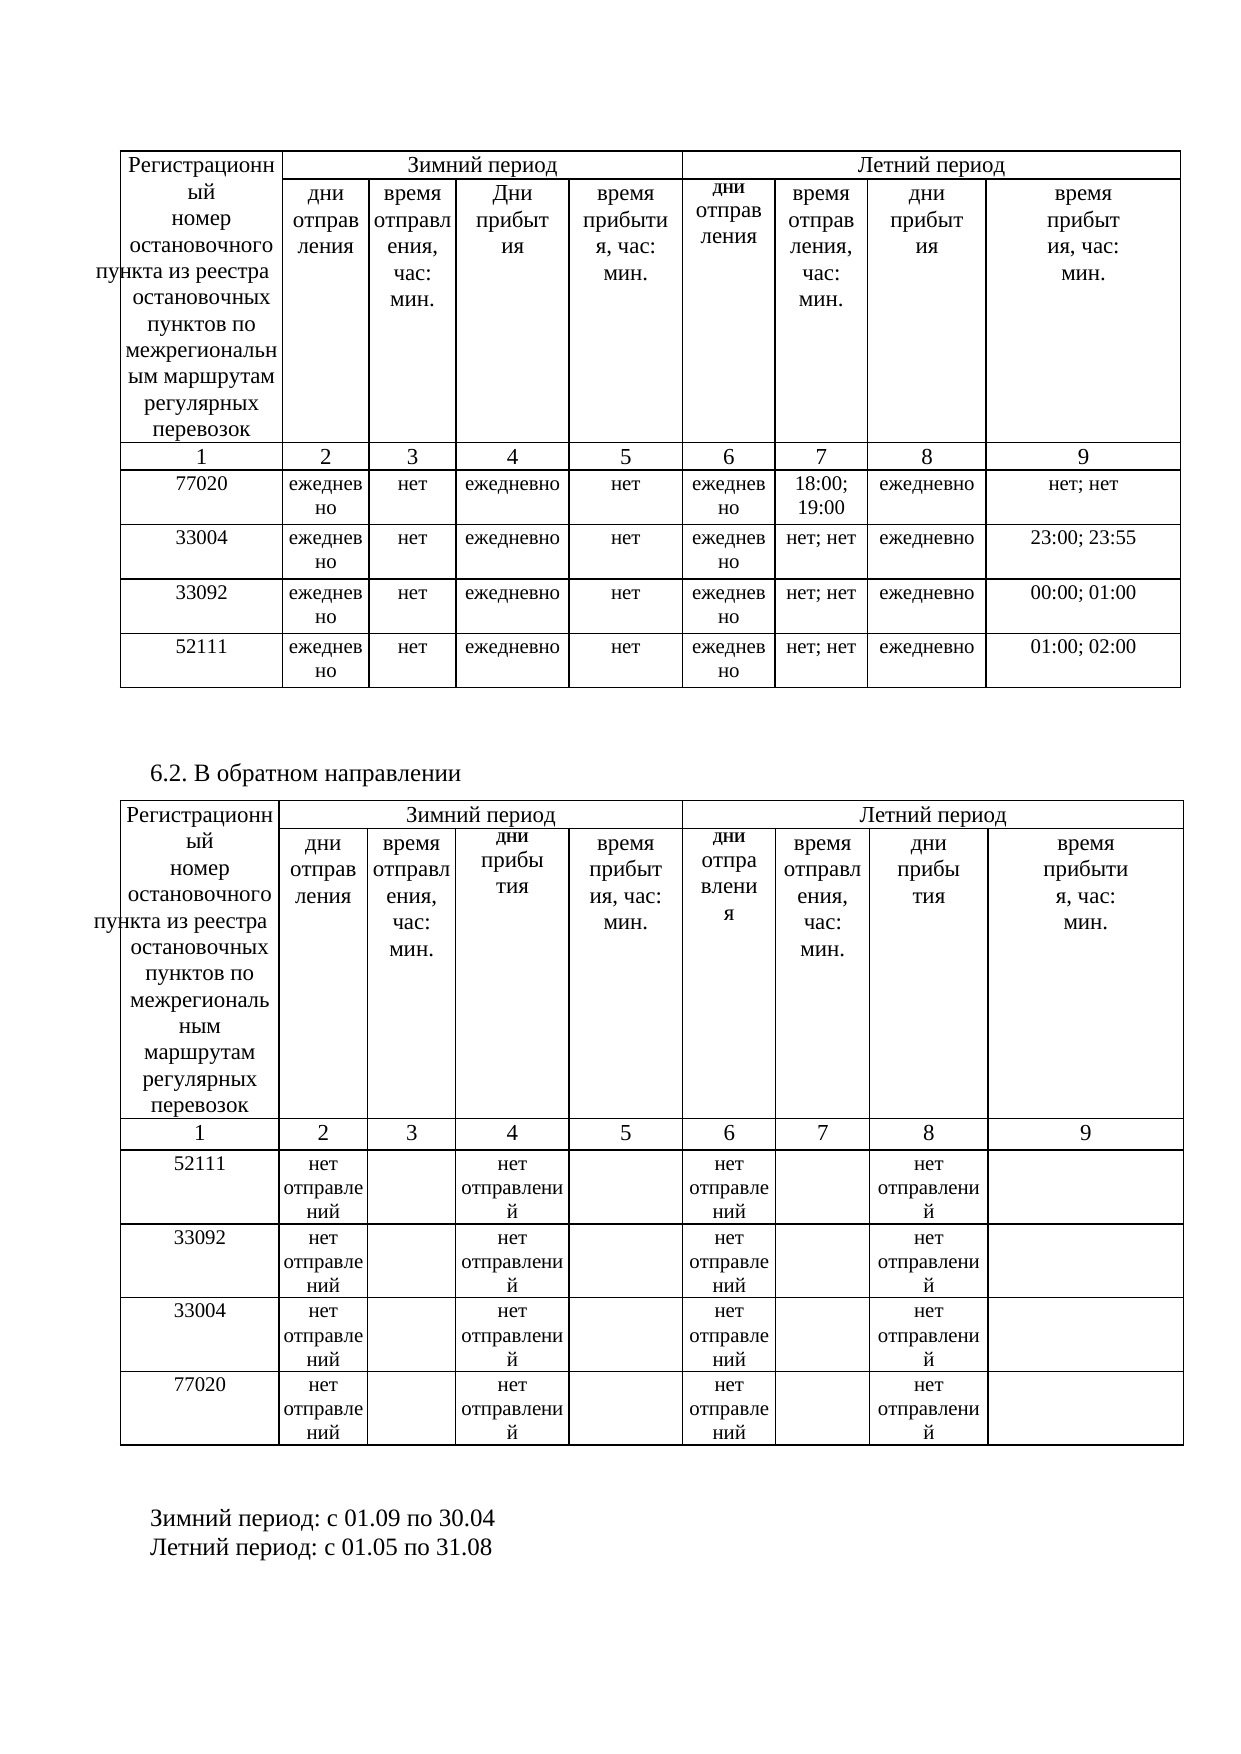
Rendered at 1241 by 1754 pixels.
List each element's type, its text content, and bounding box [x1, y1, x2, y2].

table_cell 5 [570, 443, 682, 469]
table_cell нет отправлений [870, 1151, 987, 1223]
table_cell время прибыти я, час: мин. [989, 829, 1183, 1117]
table_cell время прибыт ия, час: мин. [987, 180, 1180, 441]
table_cell [368, 1298, 455, 1371]
table_cell 8 [870, 1119, 987, 1149]
table_cell ежедневно [283, 580, 368, 632]
table_cell [776, 1151, 869, 1223]
table_cell нет [570, 525, 682, 578]
table_cell нет; нет [987, 471, 1180, 524]
table_cell нет отправлений [683, 1298, 775, 1371]
table_cell 7 [776, 443, 867, 469]
table_cell 6 [683, 443, 774, 469]
table_cell 18:00; 19:00 [776, 471, 867, 524]
table_cell 33092 [121, 1225, 278, 1297]
table_cell 2 [280, 1119, 367, 1149]
table_cell [570, 1225, 682, 1297]
text Летний период: с 01.05 по 31.08 [150, 1532, 1090, 1561]
table_cell нет [370, 634, 455, 687]
table_cell 2 [283, 443, 368, 469]
table_header Летний период [683, 801, 1183, 828]
table_cell ежедневно [283, 634, 368, 687]
table_cell ежедневно [457, 471, 568, 524]
table_header Зимний период [283, 152, 682, 178]
table_cell 00:00; 01:00 [987, 580, 1180, 632]
table_cell нет отправлений [456, 1372, 568, 1444]
table_cell нет отправлений [683, 1225, 775, 1297]
table_cell [776, 1372, 869, 1444]
table_cell 1 [121, 443, 282, 469]
table_cell 3 [368, 1119, 455, 1149]
table_cell 9 [987, 443, 1180, 469]
table_cell [989, 1298, 1183, 1371]
table_header Регистрационный номер остановочного пункта из реестра остановочных пунктов по межрегиональным маршрутам регулярных перевозок [121, 801, 278, 1117]
table_cell нет [570, 580, 682, 632]
table_cell нет отправлений [280, 1298, 367, 1371]
table_cell ежедневно [457, 525, 568, 578]
table_cell ежедневно [868, 634, 985, 687]
table_header Зимний период [280, 801, 682, 828]
table_cell [989, 1151, 1183, 1223]
table_cell ежедневно [683, 580, 774, 632]
table_cell ежедневно [457, 634, 568, 687]
table_cell [570, 1372, 682, 1444]
table_cell нет отправлений [456, 1151, 568, 1223]
table_cell 5 [570, 1119, 682, 1149]
table_cell ежедневно [283, 525, 368, 578]
table_cell 9 [989, 1119, 1183, 1149]
table_cell 52111 [121, 634, 282, 687]
table_cell нет [570, 471, 682, 524]
table_cell 52111 [121, 1151, 278, 1223]
table_cell дни прибыт ия [868, 180, 985, 441]
table_cell время прибыти я, час: мин. [570, 180, 682, 441]
table_cell нет [570, 634, 682, 687]
table_cell нет; нет [776, 634, 867, 687]
table_cell ежедневно [868, 525, 985, 578]
table_cell [368, 1225, 455, 1297]
table_cell [570, 1151, 682, 1223]
table_cell [368, 1372, 455, 1444]
table_header Летний период [683, 152, 1180, 178]
table_cell 77020 [121, 1372, 278, 1444]
table_cell ежедневно [457, 580, 568, 632]
table_cell нет отправлений [683, 1372, 775, 1444]
table_cell нет [370, 525, 455, 578]
table_cell нет отправлений [280, 1151, 367, 1223]
table_cell [989, 1372, 1183, 1444]
table_cell нет отправлений [870, 1298, 987, 1371]
table_header Регистрационный номер остановочного пункта из реестра остановочных пунктов по межрегиональным маршрутам регулярных перевозок [121, 152, 282, 441]
table_cell время отправл ения, час: мин. [776, 829, 869, 1117]
table_cell время отправл ения, час: мин. [370, 180, 455, 441]
table_cell нет; нет [776, 525, 867, 578]
table_cell нет отправлений [280, 1225, 367, 1297]
table_cell 33004 [121, 525, 282, 578]
table_cell 3 [370, 443, 455, 469]
table_cell ежедневно [683, 634, 774, 687]
table_cell ежедневно [683, 525, 774, 578]
text Зимний период: с 01.09 по 30.04 [150, 1503, 1090, 1532]
table_cell 01:00; 02:00 [987, 634, 1180, 687]
table_cell 7 [776, 1119, 869, 1149]
table_cell ежедневно [283, 471, 368, 524]
table_cell нет [370, 471, 455, 524]
table_cell нет отправлений [870, 1225, 987, 1297]
table_cell 23:00; 23:55 [987, 525, 1180, 578]
table_cell [776, 1225, 869, 1297]
table_cell [776, 1298, 869, 1371]
table_cell ДНИ прибы тия [456, 829, 568, 1117]
table_cell 33092 [121, 580, 282, 632]
table_cell 77020 [121, 471, 282, 524]
table_cell 4 [456, 1119, 568, 1149]
table_cell нет отправлений [456, 1225, 568, 1297]
table_cell Дни прибыт ия [457, 180, 568, 441]
table_cell нет отправлений [683, 1151, 775, 1223]
table_cell [368, 1151, 455, 1223]
table_cell время отправ ления, час: мин. [776, 180, 867, 441]
table_cell ДНИ отправ ления [683, 180, 774, 441]
text 6.2. В обратном направлении [150, 758, 1090, 787]
table_cell дни отправ ления [280, 829, 367, 1117]
table_cell ежедневно [683, 471, 774, 524]
table_cell время прибыт ия, час: мин. [570, 829, 682, 1117]
table_cell 8 [868, 443, 985, 469]
table_cell 1 [121, 1119, 278, 1149]
table_cell дни прибы тия [870, 829, 987, 1117]
table_cell нет [370, 580, 455, 632]
table_cell [989, 1225, 1183, 1297]
table_cell время отправл ения, час: мин. [368, 829, 455, 1117]
table_cell ДНИ отпра влени я [683, 829, 775, 1117]
table_cell 4 [457, 443, 568, 469]
table_cell 33004 [121, 1298, 278, 1371]
table_cell нет; нет [776, 580, 867, 632]
table_cell нет отправлений [456, 1298, 568, 1371]
table_cell [570, 1298, 682, 1371]
table_cell ежедневно [868, 471, 985, 524]
table_cell нет отправлений [870, 1372, 987, 1444]
table_cell ежедневно [868, 580, 985, 632]
table_cell дни отправ ления [283, 180, 368, 441]
table_cell 6 [683, 1119, 775, 1149]
table_cell нет отправлений [280, 1372, 367, 1444]
